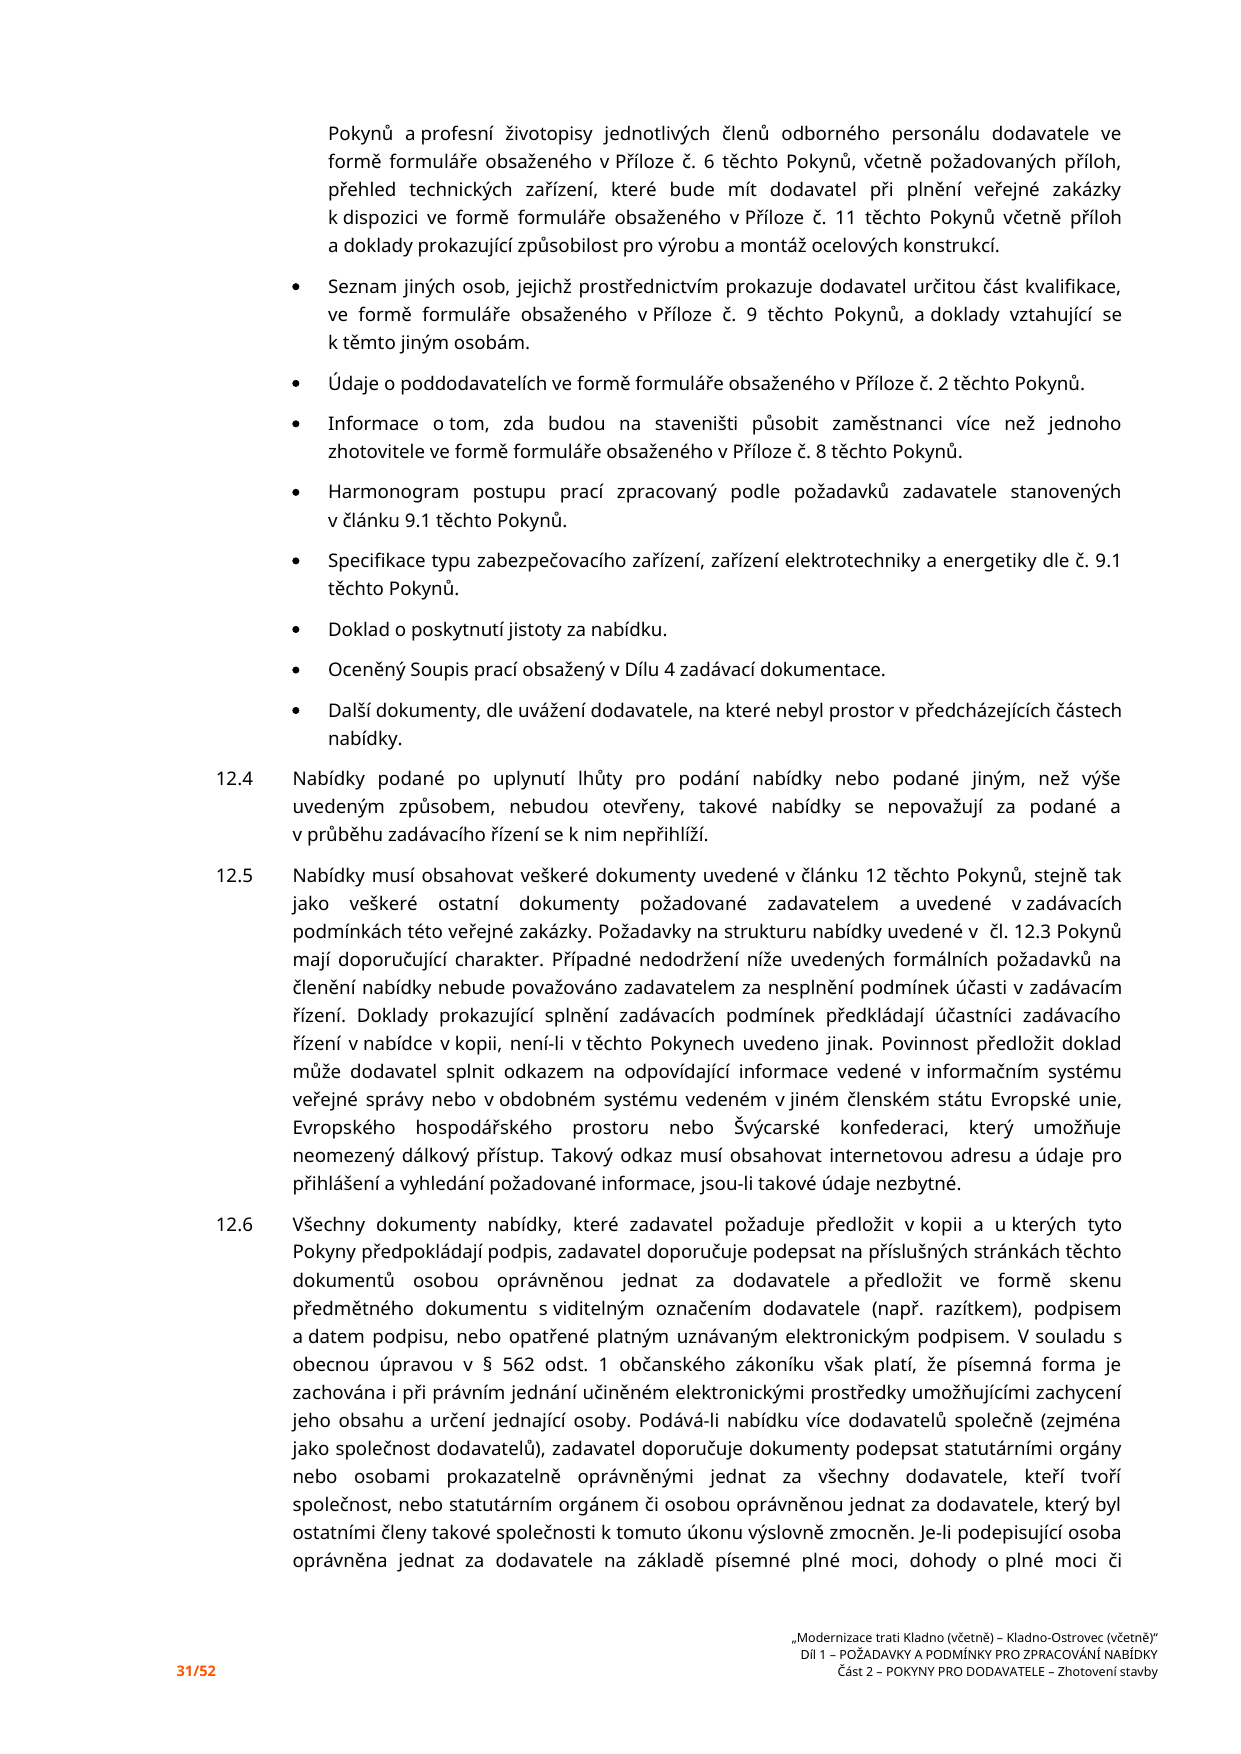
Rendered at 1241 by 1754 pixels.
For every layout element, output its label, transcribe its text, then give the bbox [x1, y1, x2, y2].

text Harmonogram postupu prací zpracovaný podle požadavků zadavatele stanovených v článku 9.1 těchto Pokynů. [292, 479, 1122, 532]
text Údaje o poddodavatelích ve formě formuláře obsaženého v Příloze č. 2 těchto Pokynů. [292, 370, 1122, 395]
text Specifikace typu zabezpečovacího zařízení, zařízení elektrotechniky a energetiky dle č. 9.1 těchto Pokynů. [292, 547, 1122, 601]
text Seznam jiných osob, jejichž prostřednictvím prokazuje dodavatel určitou část kvalifikace, ve formě formuláře obsaženého v Příloze č. 9 těchto Pokynů, a doklady vztahující se k těmto jiným osobám. [292, 273, 1122, 355]
text Nabídky musí obsahovat veškeré dokumenty uvedené v článku 12 těchto Pokynů, stejně tak jako veškeré ostatní dokumenty požadované zadavatelem a uvedené v zadávacích podmínkách této veřejné zakázky. Požadavky na strukturu nabídky uvedené v čl. 12.3 Pokynů mají doporučující charakter. Případné nedodržení níže uvedených formálních požadavků na členění nabídky nebude považováno zadavatelem za nesplnění podmínek účasti v zadávacím řízení. Doklady prokazující splnění zadávacích podmínek předkládají účastníci zadávacího řízení v nabídce v kopii, není-li v těchto Pokynech uvedeno jinak. Povinnost předložit doklad může dodavatel splnit odkazem na odpovídající informace vedené v informačním systému veřejné správy nebo v obdobném systému vedeném v jiném členském státu Evropské unie, Evropského hospodářského prostoru nebo Švýcarské konfederaci, který umožňuje neomezený dálkový přístup. Takový odkaz musí obsahovat internetovou adresu a údaje pro přihlášení a vyhledání požadované informace, jsou-li takové údaje nezbytné. [216, 862, 1122, 1196]
text Další dokumenty, dle uvážení dodavatele, na které nebyl prostor v předcházejících částech nabídky. [292, 697, 1122, 751]
text Informace o tom, zda budou na staveništi působit zaměstnanci více než jednoho zhotovitele ve formě formuláře obsaženého v Příloze č. 8 těchto Pokynů. [292, 410, 1122, 464]
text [292, 121, 1122, 258]
text Doklad o poskytnutí jistoty za nabídku. [292, 616, 1122, 641]
text Nabídky podané po uplynutí lhůty pro podání nabídky nebo podané jiným, než výše uvedeným způsobem, nebudou otevřeny, takové nabídky se nepovažují za podané a v průběhu zadávacího řízení se k nim nepřihlíží. [216, 766, 1122, 847]
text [216, 1211, 1122, 1573]
text Oceněný Soupis prací obsažený v Dílu 4 zadávací dokumentace. [292, 656, 1122, 682]
